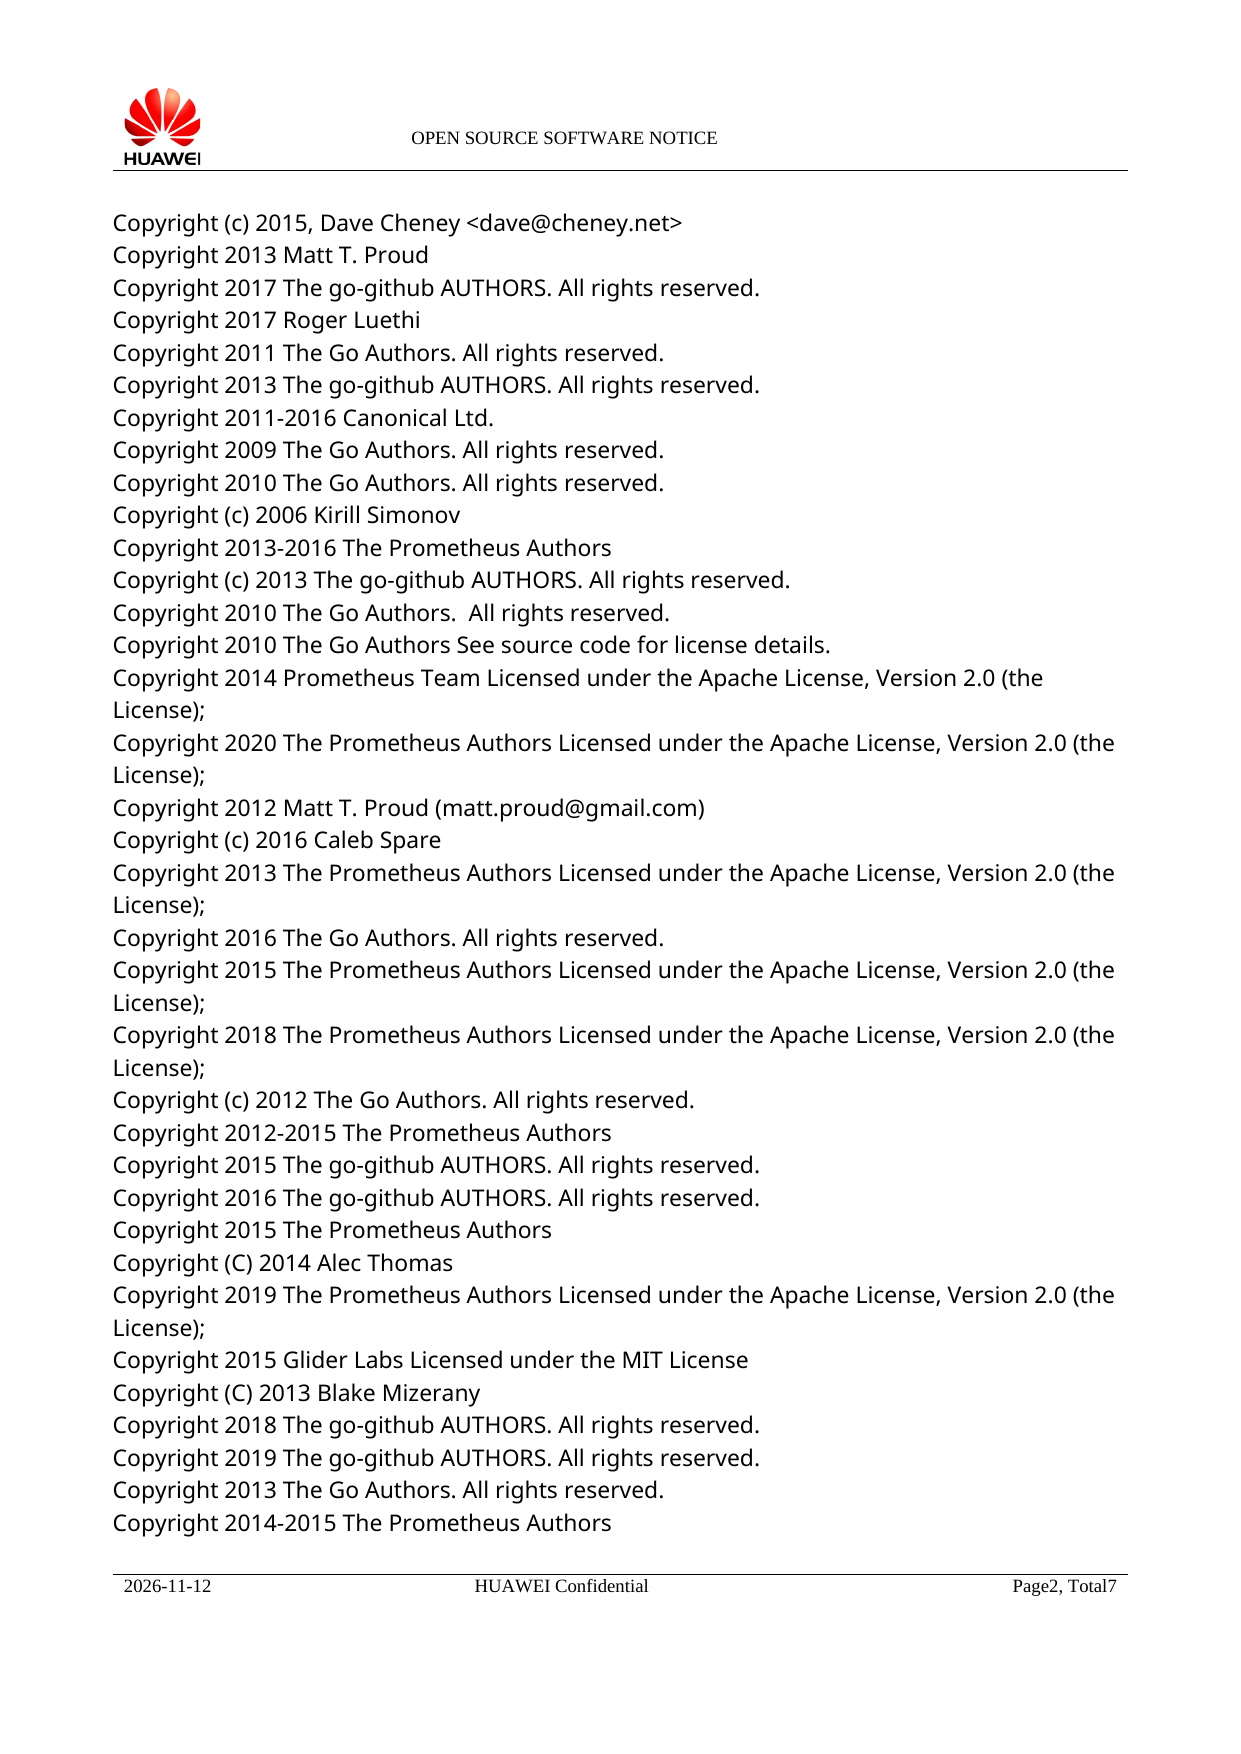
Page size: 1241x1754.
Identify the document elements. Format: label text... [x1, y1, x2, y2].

picture [124, 88, 201, 165]
